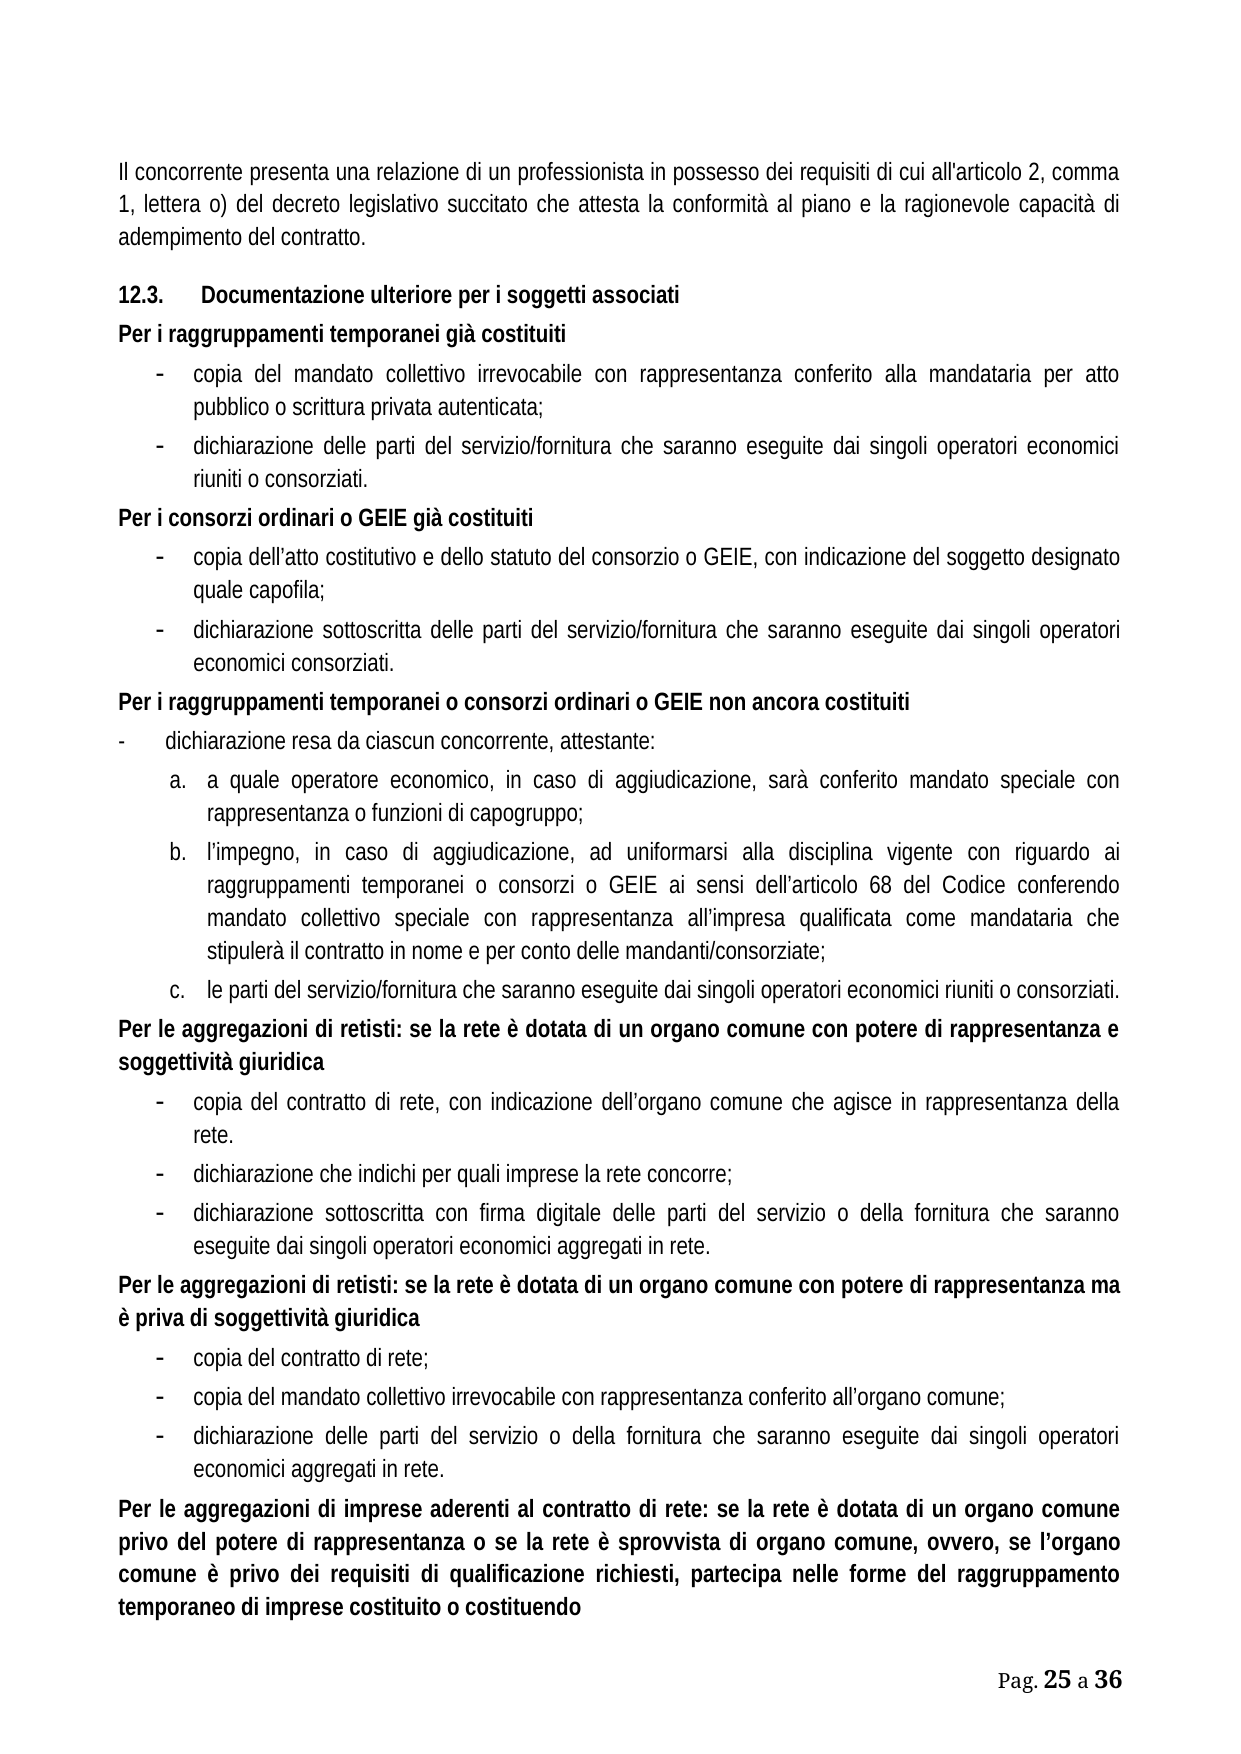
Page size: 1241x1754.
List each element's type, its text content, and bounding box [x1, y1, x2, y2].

subtitle Documentazione ulteriore per i soggetti associati [118, 280, 1122, 309]
text Il concorrente presenta una relazione di un professionista in possesso dei requisiti di cui all'articolo 2, comma 1, lettera o) del decreto legislativo succitato che attesta la conformità al piano e la ragionevole capacità di adempimento del contratto. [118, 157, 1122, 251]
list le parti del servizio/fornitura che saranno eseguite dai singoli operatori economici riuniti o consorziati. [169, 975, 1122, 1004]
list dichiarazione delle parti del servizio o della fornitura che saranno eseguite dai singoli operatori economici aggregati in rete. [156, 1421, 1122, 1483]
list copia del contratto di rete; [156, 1343, 1122, 1371]
text Per i raggruppamenti temporanei o consorzi ordinari o GEIE non ancora costituiti [118, 687, 1122, 716]
list dichiarazione delle parti del servizio/fornitura che saranno eseguite dai singoli operatori economici riuniti o consorziati. [156, 431, 1122, 493]
list copia del mandato collettivo irrevocabile con rappresentanza conferito alla mandataria per atto pubblico o scrittura privata autenticata; [156, 359, 1122, 420]
list dichiarazione che indichi per quali imprese la rete concorre; [156, 1159, 1122, 1188]
list dichiarazione sottoscritta con firma digitale delle parti del servizio o della fornitura che saranno eseguite dai singoli operatori economici aggregati in rete. [156, 1198, 1122, 1260]
list dichiarazione sottoscritta delle parti del servizio/fornitura che saranno eseguite dai singoli operatori economici consorziati. [156, 615, 1122, 676]
list copia del contratto di rete, con indicazione dell’organo comune che agisce in rappresentanza della rete. [156, 1087, 1122, 1148]
list copia dell’atto costitutivo e dello statuto del consorzio o GEIE, con indicazione del soggetto designato quale capofila; [156, 542, 1122, 604]
text Per i raggruppamenti temporanei già costituiti [118, 319, 1122, 348]
text - dichiarazione resa da ciascun concorrente, attestante: [118, 726, 1122, 755]
text Per le aggregazioni di retisti: se la rete è dotata di un organo comune con potere di rappresentanza ma è priva di soggettività giuridica [118, 1271, 1122, 1332]
list copia del mandato collettivo irrevocabile con rappresentanza conferito all’organo comune; [156, 1382, 1122, 1411]
text Per le aggregazioni di retisti: se la rete è dotata di un organo comune con potere di rappresentanza e soggettività giuridica [118, 1014, 1122, 1076]
list l’impegno, in caso di aggiudicazione, ad uniformarsi alla disciplina vigente con riguardo ai raggruppamenti temporanei o consorzi o GEIE ai sensi dell’articolo 68 del Codice conferendo mandato collettivo speciale con rappresentanza all’impresa qualificata come mandataria che stipulerà il contratto in nome e per conto delle mandanti/consorziate; [169, 837, 1122, 965]
text Per i consorzi ordinari o GEIE già costituiti [118, 503, 1122, 532]
list a quale operatore economico, in caso di aggiudicazione, sarà conferito mandato speciale con rappresentanza o funzioni di capogruppo; [169, 765, 1122, 827]
text Per le aggregazioni di imprese aderenti al contratto di rete: se la rete è dotata di un organo comune privo del potere di rappresentanza o se la rete è sprovvista di organo comune, ovvero, se l’organo comune è privo dei requisiti di qualificazione richiesti, partecipa nelle forme del raggruppamento temporaneo di imprese costituito o costituendo [118, 1494, 1122, 1621]
